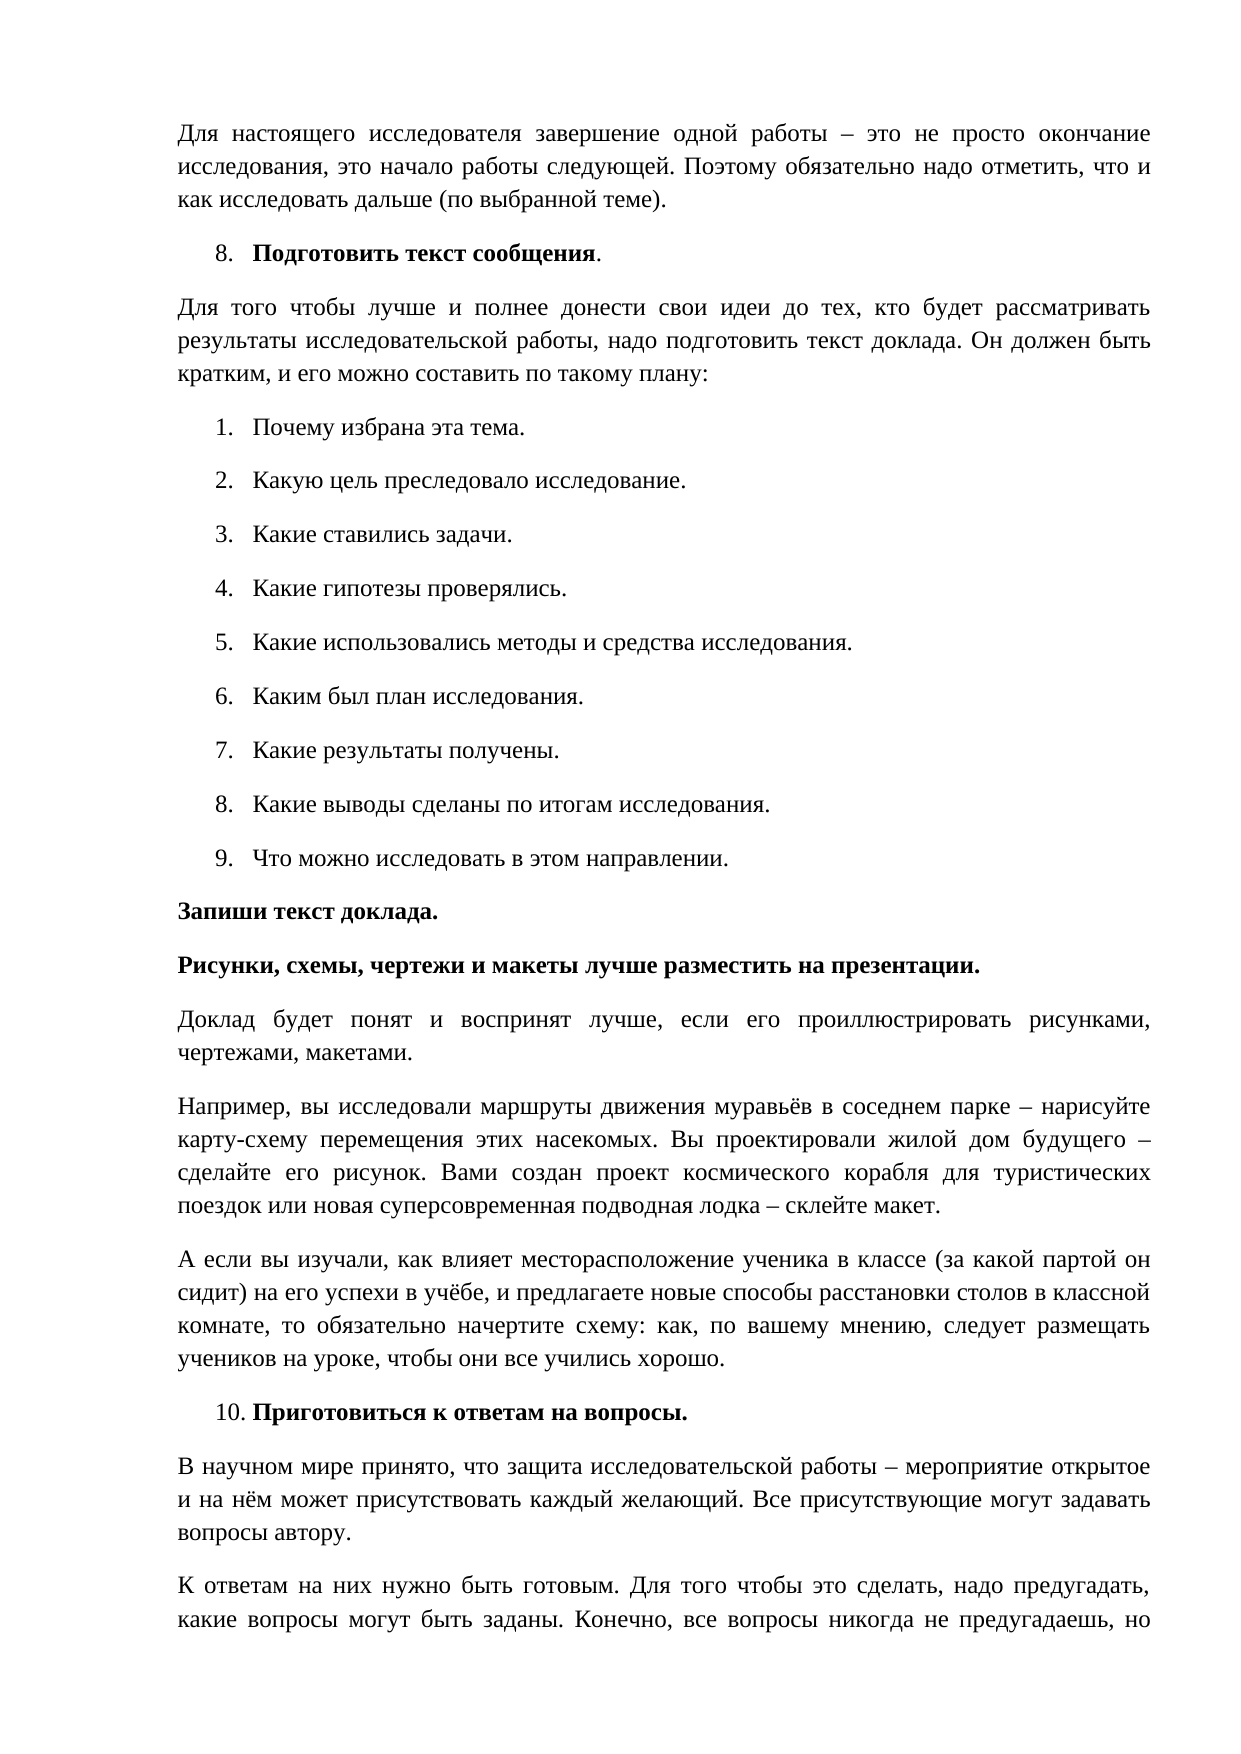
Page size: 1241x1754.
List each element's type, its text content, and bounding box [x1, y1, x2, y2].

list Почему избрана эта тема. [215, 412, 1152, 441]
list Какие результаты получены. [215, 735, 1152, 764]
list Приготовиться к ответам на вопросы. [215, 1397, 1152, 1426]
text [177, 1571, 1152, 1632]
list Какие гипотезы проверялись. [215, 573, 1152, 602]
list Что можно исследовать в этом направлении. [215, 843, 1152, 871]
text В научном мире принято, что защита исследовательской работы – мероприятие открытое и на нём может присутствовать каждый желающий. Все присутствующие могут задавать вопросы автору. [177, 1451, 1152, 1546]
list Каким был план исследования. [215, 681, 1152, 710]
text Рисунки, схемы, чертежи и макеты лучше разместить на презентации. [177, 950, 1152, 979]
text Например, вы исследовали маршруты движения муравьёв в соседнем парке – нарисуйте карту-схему перемещения этих насекомых. Вы проектировали жилой дом будущего – сделайте его рисунок. Вами создан проект космического корабля для туристических поездок или новая суперсовременная подводная лодка – склейте макет. [177, 1091, 1152, 1219]
text Запиши текст доклада. [177, 896, 1152, 925]
text Доклад будет понят и воспринят лучше, если его проиллюстрировать рисунками, чертежами, макетами. [177, 1004, 1152, 1066]
text Для настоящего исследователя завершение одной работы – это не просто окончание исследования, это начало работы следующей. Поэтому обязательно надо отметить, что и как исследовать дальше (по выбранной теме). [177, 118, 1152, 213]
list Какую цель преследовало исследование. [215, 466, 1152, 494]
text А если вы изучали, как влияет месторасположение ученика в классе (за какой партой он сидит) на его успехи в учёбе, и предлагаете новые способы расстановки столов в классной комнате, то обязательно начертите схему: как, по вашему мнению, следует размещать учеников на уроке, чтобы они все учились хорошо. [177, 1244, 1152, 1372]
list Какие выводы сделаны по итогам исследования. [215, 789, 1152, 817]
list Подготовить текст сообщения. [215, 238, 1152, 267]
text Для того чтобы лучше и полнее донести свои идеи до тех, кто будет рассматривать результаты исследовательской работы, надо подготовить текст доклада. Он должен быть кратким, и его можно составить по такому плану: [177, 292, 1152, 387]
list Какие ставились задачи. [215, 519, 1152, 548]
list Какие использовались методы и средства исследования. [215, 627, 1152, 656]
